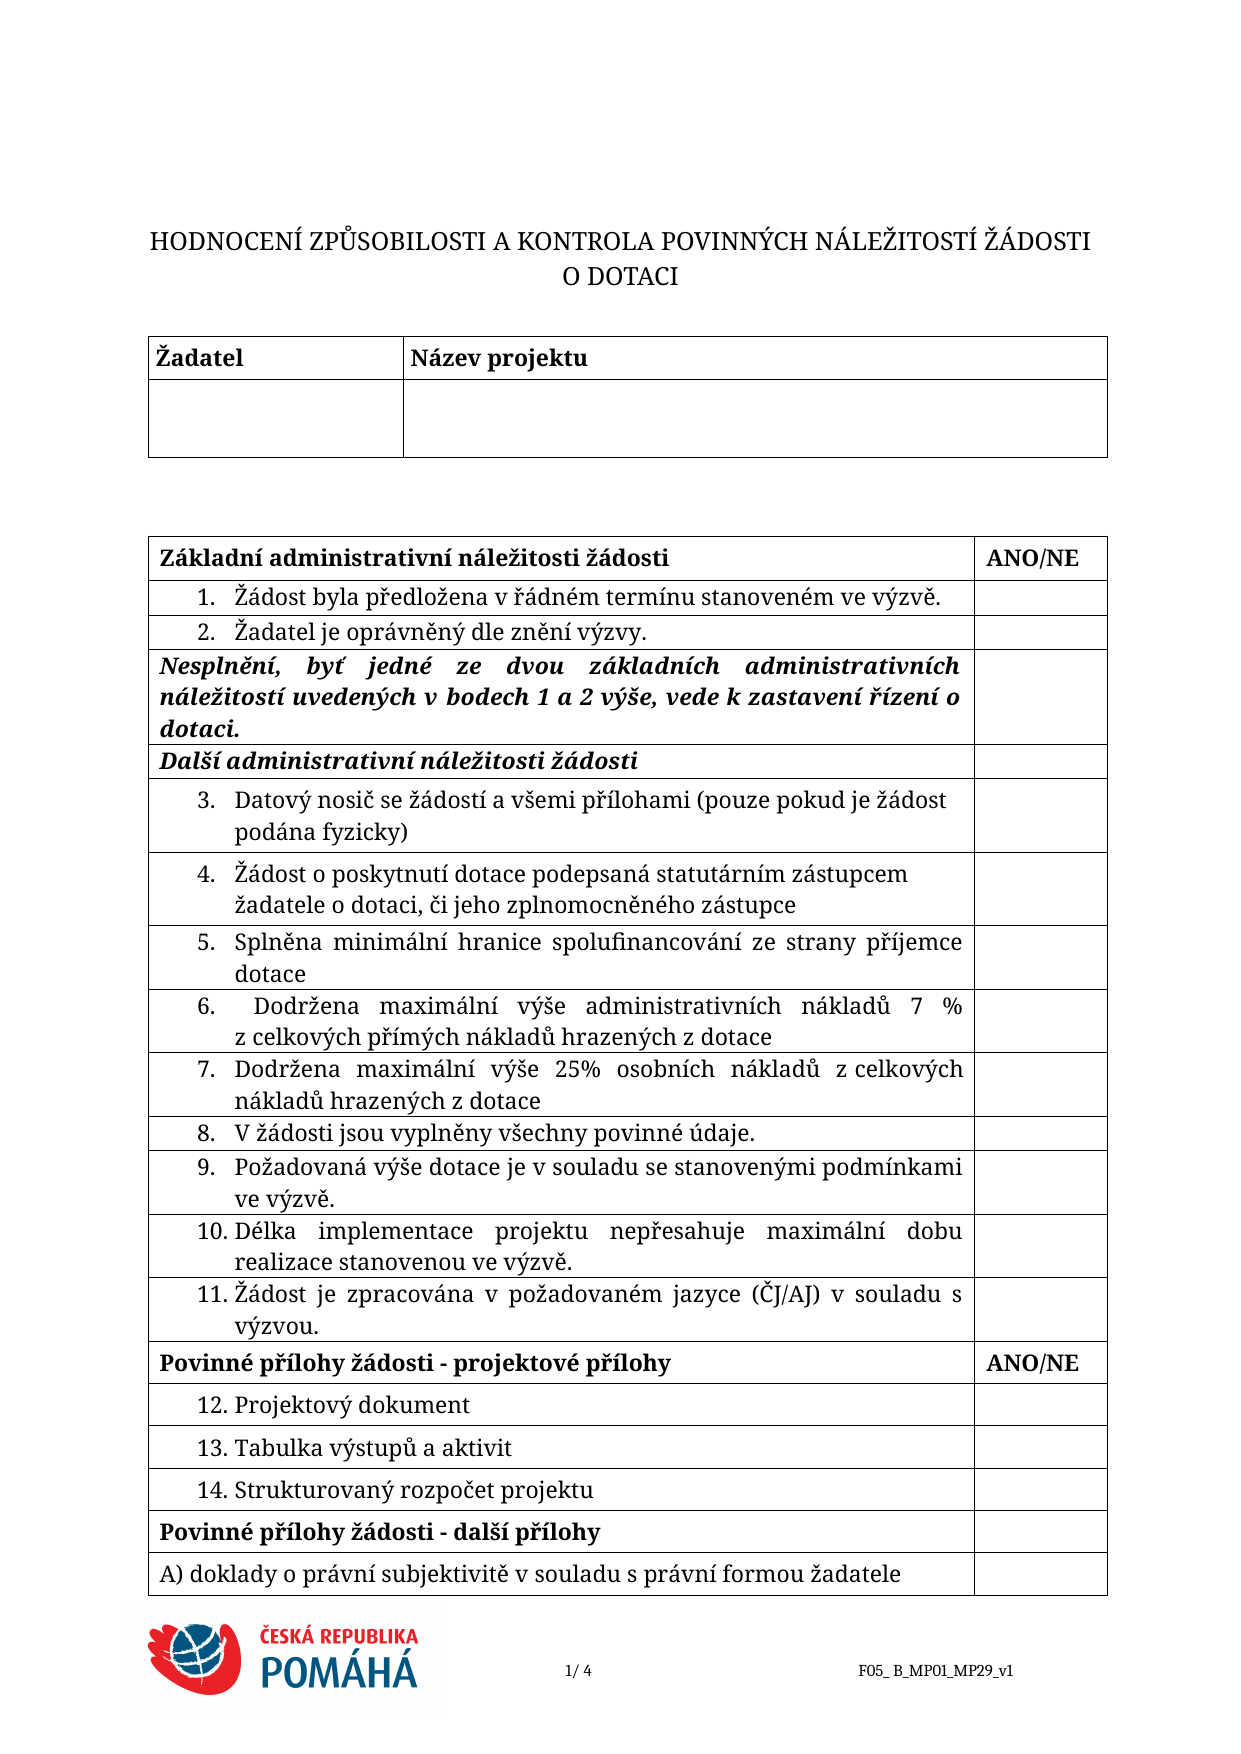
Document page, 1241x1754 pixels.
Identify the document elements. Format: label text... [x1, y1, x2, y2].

table_cell Strukturovaný rozpočet projektu [149, 1469, 974, 1510]
table_cell Povinné přílohy žádosti - další přílohy [149, 1511, 974, 1552]
table_cell [975, 1511, 1107, 1552]
table_cell [975, 1053, 1107, 1116]
table_header Název projektu [404, 337, 1107, 378]
table_cell [149, 380, 403, 457]
table_header Žadatel [149, 337, 403, 378]
subtitle Hodnocení způsobilosti a kontrola povinných náležitostí žádosti o dotaci [148, 224, 1093, 292]
table_cell Požadovaná výše dotace je v souladu se stanovenými podmínkami ve výzvě. [149, 1151, 974, 1214]
table_cell V žádosti jsou vyplněny všechny povinné údaje. [149, 1117, 974, 1150]
table_cell Povinné přílohy žádosti - projektové přílohy [149, 1342, 974, 1383]
table_header Základní administrativní náležitosti žádosti [149, 537, 974, 580]
table_cell [975, 1215, 1107, 1277]
table_cell [975, 1278, 1107, 1341]
table_cell Dodržena maximální výše 25% osobních nákladů z celkových nákladů hrazených z dotace [149, 1053, 974, 1116]
table_cell [975, 650, 1107, 744]
table_cell Tabulka výstupů a aktivit [149, 1426, 974, 1468]
table_cell Žádost o poskytnutí dotace podepsaná statutárním zástupcem žadatele o dotaci, či jeho zplnomocněného zástupce [149, 853, 974, 925]
table_cell [975, 1384, 1107, 1425]
table_cell [404, 380, 1107, 457]
table_cell [975, 990, 1107, 1052]
table_cell Žádost je zpracována v požadovaném jazyce (ČJ/AJ) v souladu s výzvou. [149, 1278, 974, 1341]
table_cell [975, 926, 1107, 989]
table_cell Nesplnění, byť jedné ze dvou základních administrativních náležitostí uvedených v bodech 1 a 2 výše, vede k zastavení řízení o dotaci. [149, 650, 974, 744]
table_cell Další administrativní náležitosti žádosti [149, 745, 974, 778]
table_cell [975, 779, 1107, 852]
table_cell [975, 616, 1107, 649]
table_cell [975, 1151, 1107, 1214]
table_cell [975, 1117, 1107, 1150]
table_cell ANO/NE [975, 1342, 1107, 1383]
table_cell Splněna minimální hranice spolufinancování ze strany příjemce dotace [149, 926, 974, 989]
table_cell [975, 1426, 1107, 1468]
table_cell Žádost byla předložena v řádném termínu stanoveném ve výzvě. [149, 581, 974, 614]
table_cell Délka implementace projektu nepřesahuje maximální dobu realizace stanovenou ve výzvě. [149, 1215, 974, 1277]
table_cell Projektový dokument [149, 1384, 974, 1425]
table_cell [975, 1469, 1107, 1510]
table_cell Datový nosič se žádostí a všemi přílohami (pouze pokud je žádost podána fyzicky) [149, 779, 974, 852]
picture [118, 1600, 448, 1717]
table_cell Žadatel je oprávněný dle znění výzvy. [149, 616, 974, 649]
table_cell [975, 581, 1107, 614]
table_header ANO/NE [975, 537, 1107, 580]
table_cell [975, 1553, 1107, 1594]
table_cell Dodržena maximální výše administrativních nákladů 7 % z celkových přímých nákladů hrazených z dotace [149, 990, 974, 1052]
table_cell [975, 853, 1107, 925]
table_cell [975, 745, 1107, 778]
